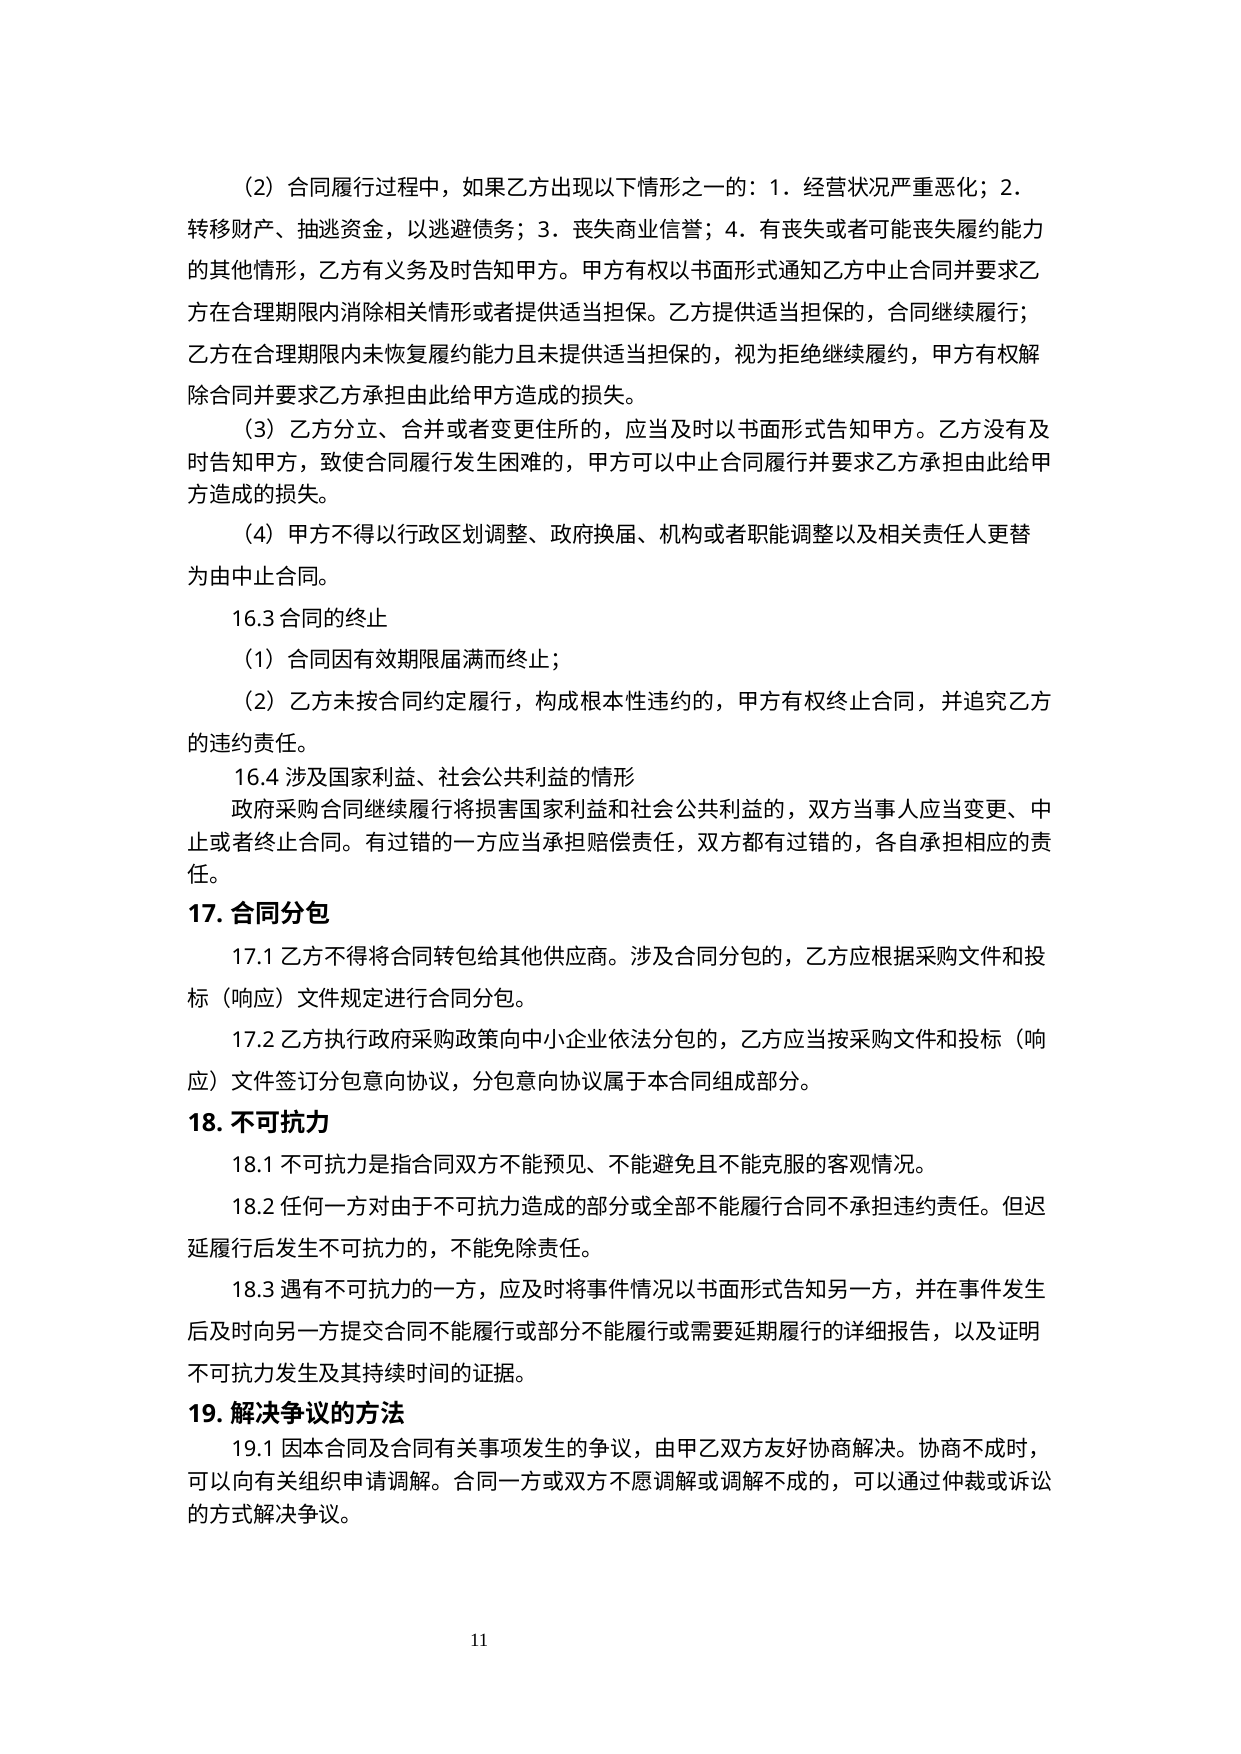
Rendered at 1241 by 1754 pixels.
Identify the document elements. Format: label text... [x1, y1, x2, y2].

text （2）合同履行过程中，如果乙方出现以下情形之一的：1．经营状况严重恶化；2．转移财产、抽逃资金，以逃避债务；3．丧失商业信誉；4．有丧失或者可能丧失履约能力的其他情形，乙方有义务及时告知甲方。甲方有权以书面形式通知乙方中止合同并要求乙方在合理期限内消除相关情形或者提供适当担保。乙方提供适当担保的，合同继续履行；乙方在合理期限内未恢复履约能力且未提供适当担保的，视为拒绝继续履约，甲方有权解除合同并要求乙方承担由此给甲方造成的损失。 [187, 162, 1053, 412]
text 17.2 乙方执行政府采购政策向中小企业依法分包的，乙方应当按采购文件和投标（响应）文件签订分包意向协议，分包意向协议属于本合同组成部分。 [187, 1014, 1053, 1098]
text （3）乙方分立、合并或者变更住所的，应当及时以书面形式告知甲方。乙方没有及时告知甲方，致使合同履行发生困难的，甲方可以中止合同履行并要求乙方承担由此给甲方造成的损失。 [187, 412, 1053, 509]
text （1）合同因有效期限届满而终止； [187, 634, 1053, 676]
text 16.3合同的终止 [187, 593, 1053, 634]
text 政府采购合同继续履行将损害国家利益和社会公共利益的，双方当事人应当变更、中止或者终止合同。有过错的一方应当承担赔偿责任，双方都有过错的，各自承担相应的责任。 [187, 792, 1053, 889]
text （2）乙方未按合同约定履行，构成根本性违约的，甲方有权终止合同，并追究乙方的违约责任。 [187, 676, 1053, 759]
text 18.1 不可抗力是指合同双方不能预见、不能避免且不能克服的客观情况。 [187, 1139, 1053, 1181]
text 18.3 遇有不可抗力的一方，应及时将事件情况以书面形式告知另一方，并在事件发生后及时向另一方提交合同不能履行或部分不能履行或需要延期履行的详细报告，以及证明不可抗力发生及其持续时间的证据。 [187, 1264, 1053, 1389]
text 16.4 涉及国家利益、社会公共利益的情形 [187, 759, 1053, 792]
text 19. 解决争议的方法 [187, 1389, 1053, 1431]
text （4）甲方不得以行政区划调整、政府换届、机构或者职能调整以及相关责任人更替为由中止合同。 [187, 509, 1053, 593]
text 18. 不可抗力 [187, 1098, 1053, 1139]
text 19.1 因本合同及合同有关事项发生的争议，由甲乙双方友好协商解决。协商不成时，可以向有关组织申请调解。合同一方或双方不愿调解或调解不成的，可以通过仲裁或诉讼的方式解决争议。 [187, 1431, 1053, 1529]
text 17.1 乙方不得将合同转包给其他供应商。涉及合同分包的，乙方应根据采购文件和投标（响应）文件规定进行合同分包。 [187, 931, 1053, 1014]
text 17. 合同分包 [187, 889, 1053, 931]
text 18.2 任何一方对由于不可抗力造成的部分或全部不能履行合同不承担违约责任。但迟延履行后发生不可抗力的，不能免除责任。 [187, 1181, 1053, 1264]
